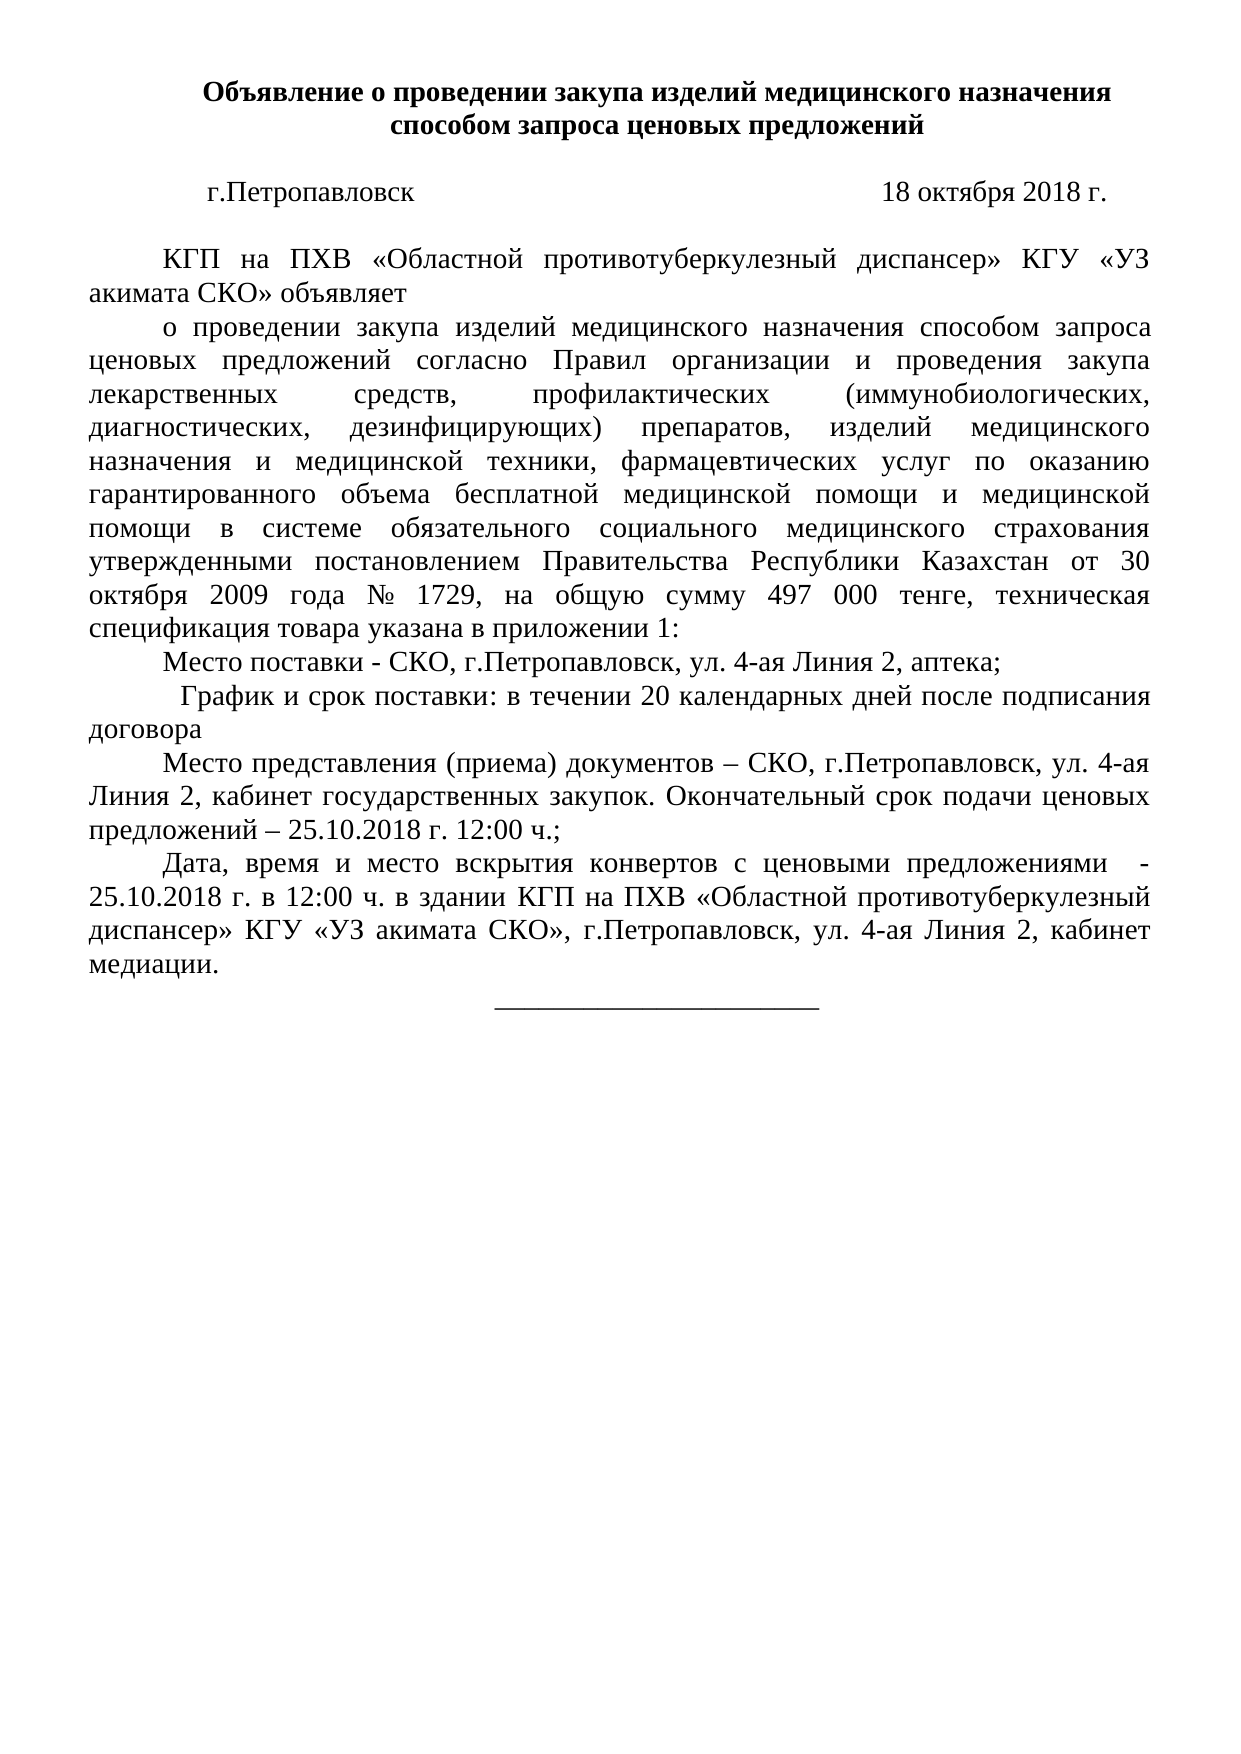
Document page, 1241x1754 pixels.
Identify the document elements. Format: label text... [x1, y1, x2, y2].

subtitle Объявление о проведении закупа изделий медицинского назначения [89, 74, 1152, 107]
text Дата, время и место вскрытия конвертов с ценовыми предложениями - 25.10.2018 г. в 12:00 ч. в здании КГП на ПХВ «Областной противотуберкулезный диспансер» КГУ «УЗ акимата СКО», г.Петропавловск, ул. 4-ая Линия 2, кабинет медиации. [89, 845, 1152, 979]
text Место поставки - СКО, г.Петропавловск, ул. 4-ая Линия 2, аптека; [162, 644, 1152, 678]
text График и срок поставки: в течении 20 календарных дней после подписания договора [89, 678, 1152, 745]
text КГП на ПХВ «Областной противотуберкулезный диспансер» КГУ «УЗ акимата СКО» объявляет [89, 242, 1152, 309]
text Место представления (приема) документов – СКО, г.Петропавловск, ул. 4-ая Линия 2, кабинет государственных закупок. Окончательный срок подачи ценовых предложений – 25.10.2018 г. 12:00 ч.; [89, 745, 1152, 845]
subtitle г.Петропавловск 18 октября 2018 г. [89, 174, 1152, 208]
text о проведении закупа изделий медицинского назначения способом запроса ценовых предложений согласно Правил организации и проведения закупа лекарственных средств, профилактических (иммунобиологических, диагностических, дезинфицирующих) препаратов, изделий медицинского назначения и медицинской техники, фармацевтических услуг по оказанию гарантированного объема бесплатной медицинской помощи и медицинской помощи в системе обязательного социального медицинского страхования утвержденными постановлением Правительства Республики Казахстан от 30 октября 2009 года № 1729, на общую сумму 497 000 тенге, техническая спецификация товара указана в приложении 1: [89, 309, 1152, 644]
subtitle способом запроса ценовых предложений [89, 107, 1152, 141]
text ______________________ [89, 979, 1152, 1013]
